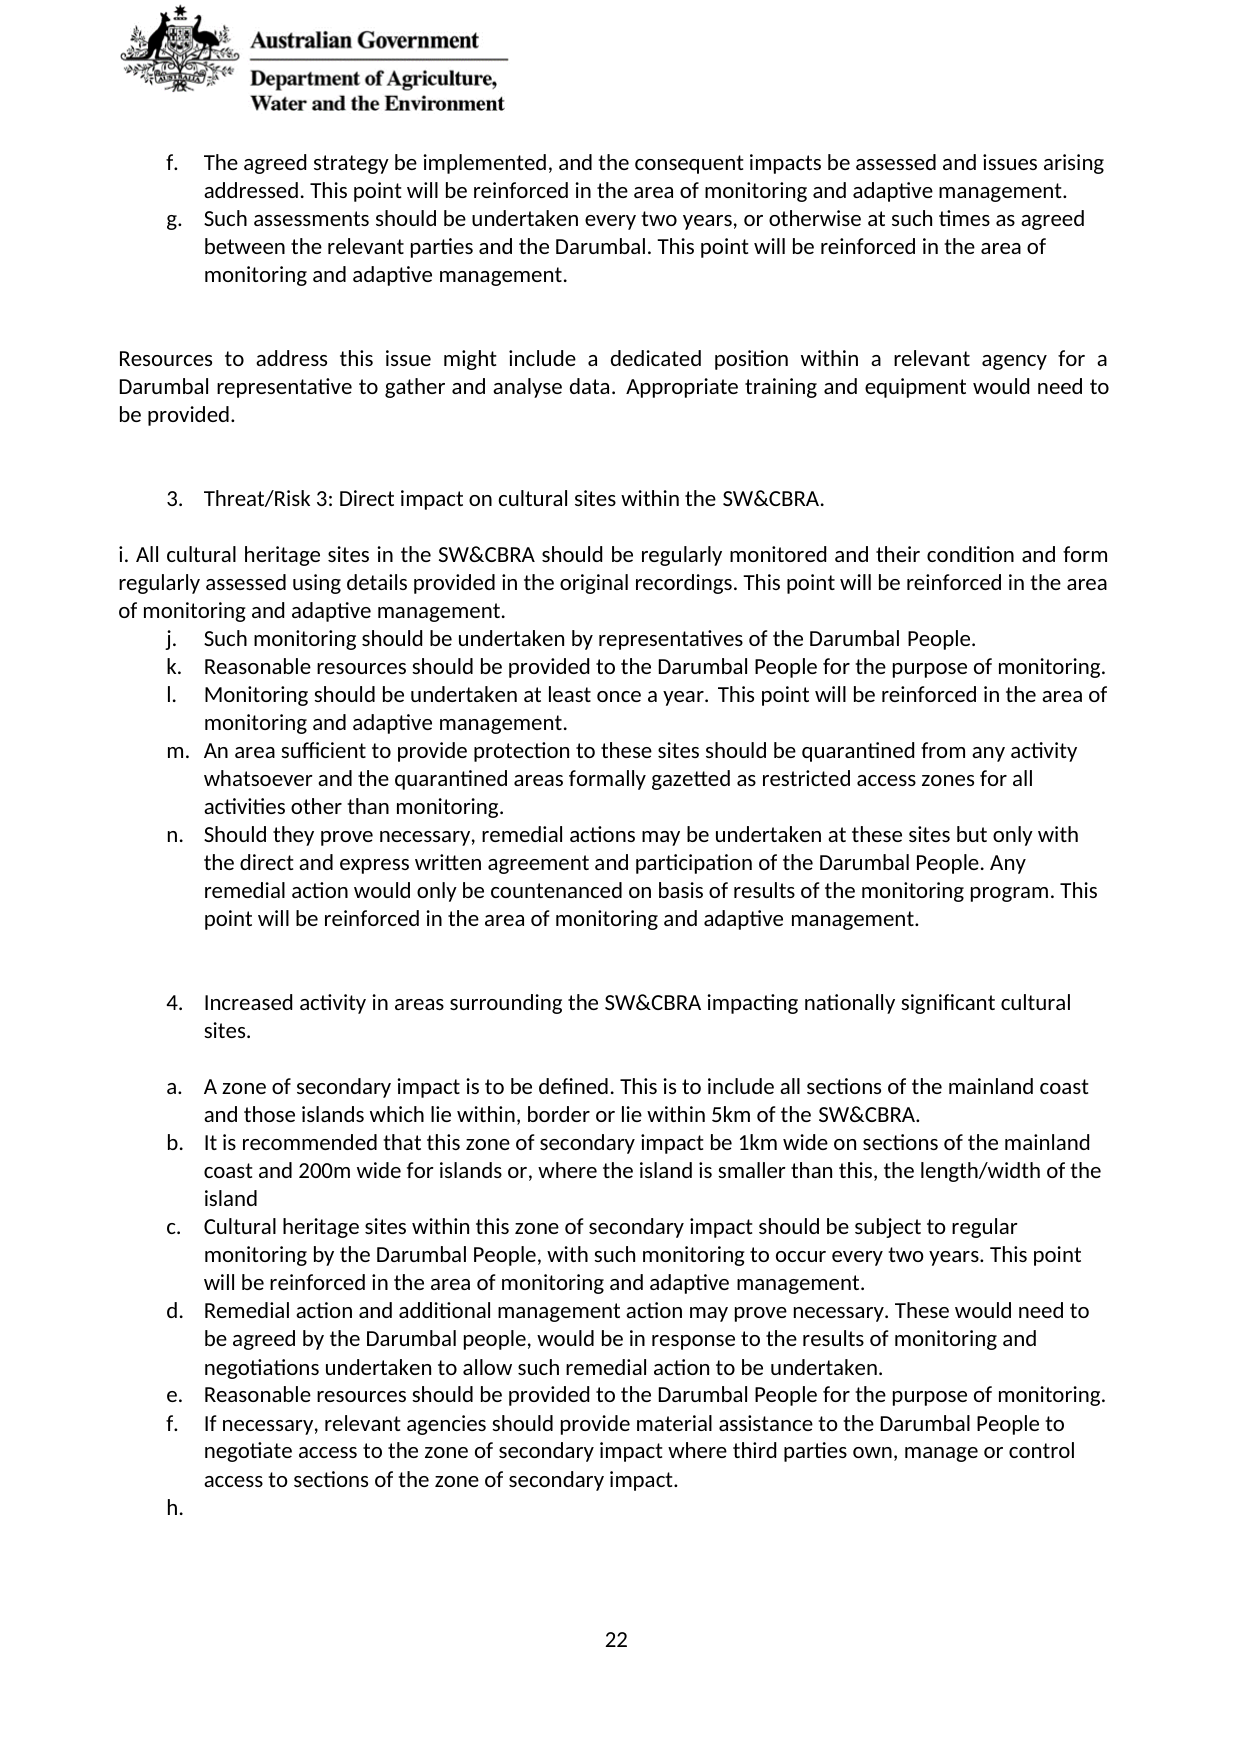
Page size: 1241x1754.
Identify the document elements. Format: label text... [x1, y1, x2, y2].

text Resources to address this issue might include a dedicated position within a relevant agency for a Darumbal representative to gather and analyse data. Appropriate training and equipment would need to be provided. [118, 344, 1110, 428]
picture [118, 0, 515, 119]
list Reasonable resources should be provided to the Darumbal People for the purpose of monitoring. [166, 1381, 1110, 1409]
list Such assessments should be undertaken every two years, or otherwise at such times as agreed between the relevant parties and the Darumbal. This point will be reinforced in the area of monitoring and adaptive management. [166, 204, 1110, 288]
list Should they prove necessary, remedial actions may be undertaken at these sites but only with the direct and express written agreement and participation of the Darumbal People. Any remedial action would only be countenanced on basis of results of the monitoring program. This point will be reinforced in the area of monitoring and adaptive management. [166, 820, 1110, 932]
list An area sufficient to provide protection to these sites should be quarantined from any activity whatsoever and the quarantined areas formally gazetted as restricted access zones for all activities other than monitoring. [166, 736, 1110, 820]
list A zone of secondary impact is to be defined. This is to include all sections of the mainland coast and those islands which lie within, border or lie within 5km of the SW&CBRA. [166, 1072, 1110, 1128]
list Cultural heritage sites within this zone of secondary impact should be subject to regular monitoring by the Darumbal People, with such monitoring to occur every two years. This point will be reinforced in the area of monitoring and adaptive management. [166, 1212, 1110, 1296]
list Increased activity in areas surrounding the SW&CBRA impacting nationally significant cultural sites. [166, 988, 1110, 1044]
list Monitoring should be undertaken at least once a year. This point will be reinforced in the area of monitoring and adaptive management. [166, 680, 1110, 736]
text i. All cultural heritage sites in the SW&CBRA should be regularly monitored and their condition and form regularly assessed using details provided in the original recordings. This point will be reinforced in the area of monitoring and adaptive management. [118, 540, 1110, 624]
list It is recommended that this zone of secondary impact be 1km wide on sections of the mainland coast and 200m wide for islands or, where the island is smaller than this, the length/width of the island [166, 1128, 1110, 1212]
list If necessary, relevant agencies should provide material assistance to the Darumbal People to negotiate access to the zone of secondary impact where third parties own, manage or control access to sections of the zone of secondary impact. [166, 1409, 1110, 1493]
list Threat/Risk 3: Direct impact on cultural sites within the SW&CBRA. [166, 484, 1122, 512]
list Remedial action and additional management action may prove necessary. These would need to be agreed by the Darumbal people, would be in response to the results of monitoring and negotiations undertaken to allow such remedial action to be undertaken. [166, 1297, 1110, 1381]
list Such monitoring should be undertaken by representatives of the Darumbal People. [166, 624, 1122, 652]
list The agreed strategy be implemented, and the consequent impacts be assessed and issues arising addressed. This point will be reinforced in the area of monitoring and adaptive management. [166, 148, 1110, 204]
list Reasonable resources should be provided to the Darumbal People for the purpose of monitoring. [166, 652, 1110, 680]
